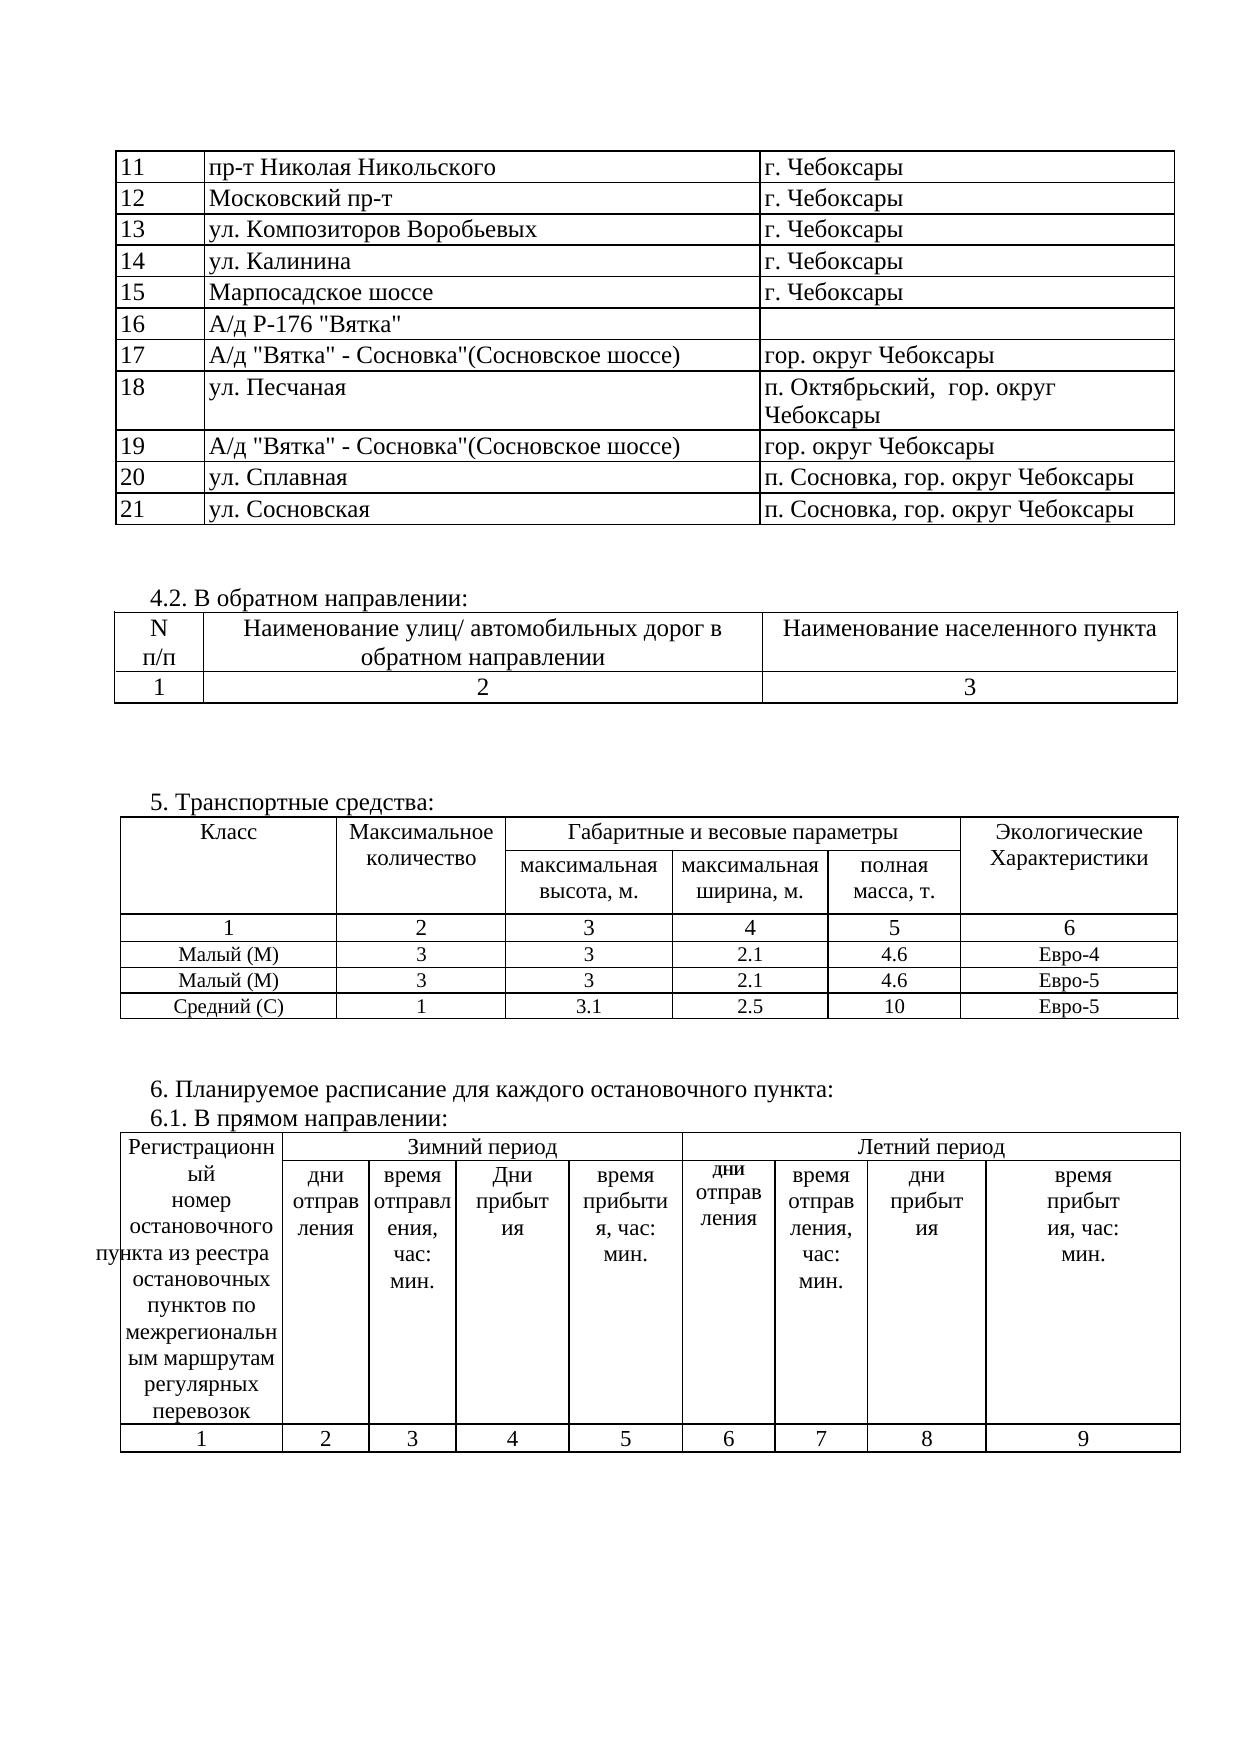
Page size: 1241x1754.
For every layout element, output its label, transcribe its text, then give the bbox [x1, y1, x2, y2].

table_cell 20 [117, 462, 204, 492]
table_cell 2 [283, 1425, 368, 1451]
table_cell г. Чебоксары [761, 215, 1174, 244]
table_cell Малый (М) [121, 968, 336, 992]
table_cell Московский пр-т [205, 183, 759, 213]
table_cell ДНИ отправ ления [683, 1161, 774, 1423]
table_header Наименование населенного пункта [763, 613, 1177, 671]
table_cell Средний (С) [121, 994, 336, 1018]
table_cell 3 [337, 942, 505, 966]
table_cell 6 [683, 1425, 774, 1451]
table_cell ул. Сосновская [205, 494, 759, 524]
table_cell максимальная высота, м. [506, 851, 672, 913]
table_cell время прибыти я, час: мин. [570, 1161, 682, 1423]
table_cell 3.1 [506, 994, 672, 1018]
table_cell 2.5 [673, 994, 827, 1018]
table_cell 21 [117, 494, 204, 524]
text 4.2. В обратном направлении: [150, 583, 1090, 611]
table_cell 2 [337, 915, 505, 941]
table_cell Дни прибыт ия [457, 1161, 568, 1423]
table_cell 5 [829, 915, 960, 941]
table_cell дни прибыт ия [868, 1161, 985, 1423]
table_cell Евро-5 [961, 994, 1177, 1018]
table_cell 4 [673, 915, 827, 941]
table_cell 16 [117, 309, 204, 339]
table_cell [761, 309, 1174, 339]
table_header Зимний период [283, 1133, 682, 1160]
table_cell 9 [987, 1425, 1180, 1451]
table_cell гор. округ Чебоксары [761, 431, 1174, 461]
table_cell ул. Сплавная [205, 462, 759, 492]
table_cell г. Чебоксары [761, 152, 1174, 181]
table_header Наименование улиц/ автомобильных дорог в обратном направлении [204, 613, 762, 671]
table_cell ул. Песчаная [205, 372, 759, 429]
table_cell 1 [337, 994, 505, 1018]
table_cell 19 [117, 431, 204, 461]
table_cell 7 [776, 1425, 867, 1451]
table_cell 4.6 [829, 968, 960, 992]
table_cell 2 [204, 672, 762, 702]
table_cell 1 [121, 915, 336, 941]
table_header N п/п [115, 613, 203, 671]
table_cell 3 [506, 915, 672, 941]
table_header Максимальное количество [337, 818, 505, 913]
table_cell Евро-4 [961, 942, 1177, 966]
table_cell 3 [337, 968, 505, 992]
table_cell п. Октябрьский, гор. округ Чебоксары [761, 372, 1174, 429]
table_cell А/д "Вятка" - Сосновка"(Сосновское шоссе) [205, 340, 759, 370]
table_cell 3 [506, 942, 672, 966]
table_cell дни отправ ления [283, 1161, 368, 1423]
table_cell 11 [117, 152, 204, 181]
table_cell гор. округ Чебоксары [761, 340, 1174, 370]
table_cell 15 [117, 277, 204, 307]
table_cell 4.6 [829, 942, 960, 966]
table_header Летний период [683, 1133, 1180, 1160]
table_cell 2.1 [673, 968, 827, 992]
table_cell время отправ ления, час: мин. [776, 1161, 867, 1423]
table_cell время отправл ения, час: мин. [370, 1161, 455, 1423]
table_header Экологические Характеристики [961, 818, 1177, 913]
text 6. Планируемое расписание для каждого остановочного пункта: [150, 1074, 1090, 1103]
table_cell максимальная ширина, м. [673, 851, 827, 913]
table_header Класс [121, 818, 336, 913]
table_cell 1 [121, 1425, 282, 1451]
table_cell 3 [506, 968, 672, 992]
table_cell ул. Калинина [205, 246, 759, 276]
table_cell 3 [763, 671, 1177, 702]
table_cell 4 [457, 1425, 568, 1451]
table_cell 17 [117, 340, 204, 370]
table_cell Евро-5 [961, 968, 1177, 992]
table_cell г. Чебоксары [761, 183, 1174, 213]
table_cell полная масса, т. [829, 851, 960, 913]
table_header Габаритные и весовые параметры [506, 818, 960, 849]
table_cell пр-т Николая Никольского [205, 152, 759, 181]
table_cell Марпосадское шоссе [205, 277, 759, 307]
table_cell г. Чебоксары [761, 277, 1174, 307]
table_cell 12 [117, 183, 204, 213]
table_cell 2.1 [673, 942, 827, 966]
table_cell 5 [570, 1425, 682, 1451]
table_cell 14 [117, 246, 204, 276]
table_cell 6 [961, 915, 1177, 941]
text 5. Транспортные средства: [150, 787, 1090, 816]
table_cell А/д Р-176 "Вятка" [205, 309, 759, 339]
text 6.1. В прямом направлении: [150, 1103, 1090, 1132]
table_cell п. Сосновка, гор. округ Чебоксары [761, 462, 1174, 492]
table_cell 13 [117, 215, 204, 244]
table_cell 18 [117, 372, 204, 429]
table_cell п. Сосновка, гор. округ Чебоксары [761, 494, 1174, 524]
table_cell А/д "Вятка" - Сосновка"(Сосновское шоссе) [205, 431, 759, 461]
table_cell 3 [370, 1425, 455, 1451]
table_cell время прибыт ия, час: мин. [987, 1161, 1180, 1423]
table_cell ул. Композиторов Воробьевых [205, 215, 759, 244]
table_cell 10 [829, 994, 960, 1018]
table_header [121, 1133, 282, 1423]
table_cell 8 [868, 1425, 985, 1451]
table_cell 1 [115, 672, 203, 702]
table_cell Малый (М) [121, 942, 336, 966]
table_cell г. Чебоксары [761, 246, 1174, 276]
